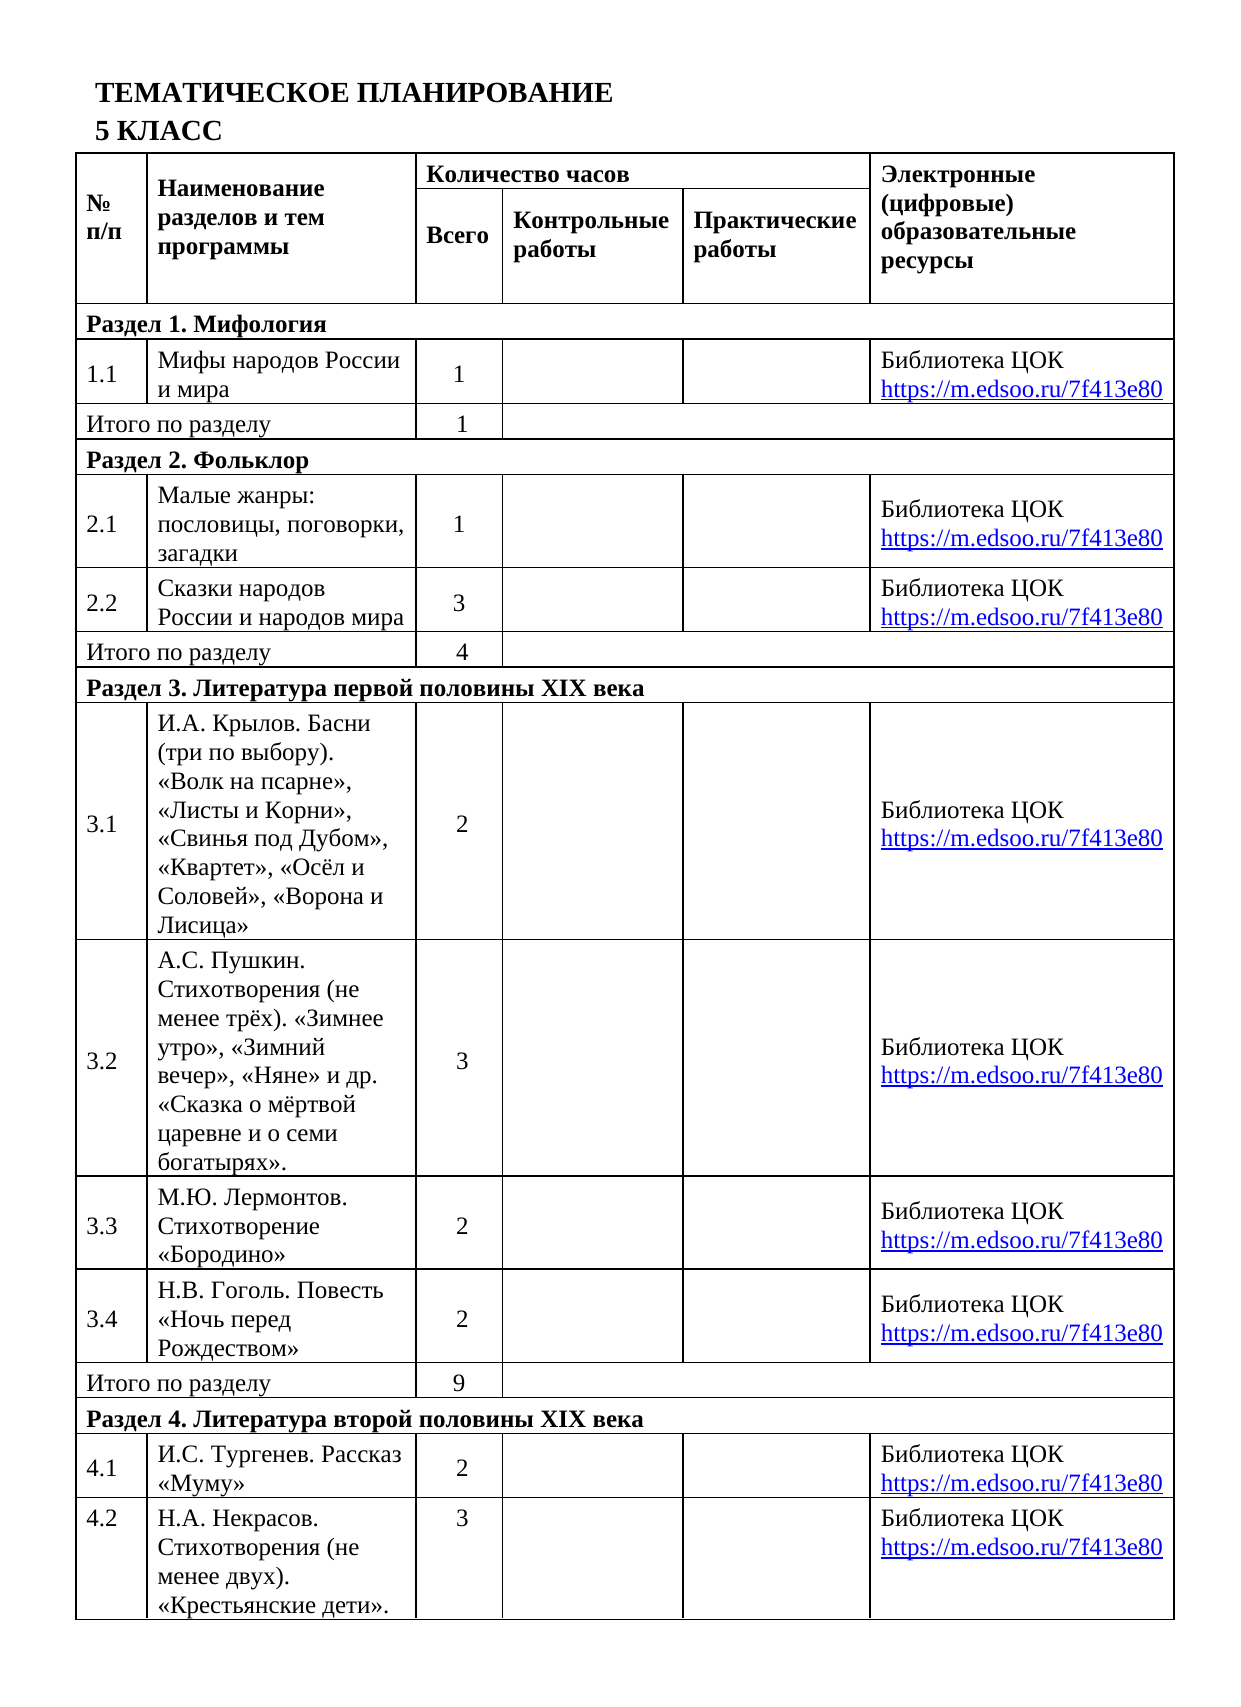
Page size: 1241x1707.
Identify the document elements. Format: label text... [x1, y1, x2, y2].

table_cell Контрольные работы [503, 189, 682, 303]
table_cell А.С. Пушкин. Стихотворения (не менее трёх). «Зимнее утро», «Зимний вечер», «Няне» и др. «Сказка о мёртвой царевне и о семи богатырях». [148, 940, 415, 1175]
table_cell 3.1 [77, 703, 146, 938]
table_cell 2 [417, 1270, 502, 1361]
table_cell [503, 340, 682, 402]
table_cell И.С. Тургенев. Рассказ «Муму» [148, 1434, 415, 1497]
table_cell [684, 340, 869, 402]
table_cell 4.1 [77, 1434, 146, 1497]
table_cell [684, 1498, 869, 1618]
table_cell Библиотека ЦОК https://m.edsoo.ru/7f413e80 [871, 340, 1173, 402]
text ТЕМАТИЧЕСКОЕ ПЛАНИРОВАНИЕ [87, 75, 1165, 108]
table_cell 1 [417, 475, 502, 566]
table_cell [503, 1270, 682, 1361]
table_cell Библиотека ЦОК https://m.edsoo.ru/7f413e80 [871, 1434, 1173, 1497]
table_cell М.Ю. Лермонтов. Стихотворение «Бородино» [148, 1177, 415, 1268]
table_cell [503, 940, 682, 1175]
table_cell 3 [417, 568, 502, 631]
table_cell Раздел 4. Литература второй половины XIX века [77, 1398, 1173, 1432]
table_cell [684, 1434, 869, 1497]
table_header Электронные (цифровые) образовательные ресурсы [871, 154, 1173, 303]
text 5 КЛАСС [87, 113, 1165, 147]
table_cell Сказки народов России и народов мира [148, 568, 415, 631]
table_cell Библиотека ЦОК https://m.edsoo.ru/7f413e80 [871, 475, 1173, 566]
table_cell Библиотека ЦОК https://m.edsoo.ru/7f413e80 [871, 1177, 1173, 1268]
table_cell 1 [417, 340, 502, 402]
table_cell 3.4 [77, 1270, 146, 1361]
table_cell [503, 404, 1173, 438]
table_cell Библиотека ЦОК https://m.edsoo.ru/7f413e80 [871, 703, 1173, 938]
table_cell 2.1 [77, 475, 146, 566]
table_cell Раздел 2. Фольклор [77, 440, 1173, 473]
table_cell [503, 568, 682, 631]
table_header № п/п [77, 154, 146, 303]
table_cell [871, 1498, 1173, 1618]
table_cell 2 [417, 703, 502, 938]
table_cell Библиотека ЦОК https://m.edsoo.ru/7f413e80 [871, 1270, 1173, 1361]
table_header Количество часов [417, 154, 869, 188]
table_cell Итого по разделу [77, 404, 415, 438]
table_cell [684, 1270, 869, 1361]
table_cell [503, 1498, 682, 1618]
table_cell [503, 703, 682, 938]
table_cell Раздел 1. Мифология [77, 304, 1173, 338]
table_cell [684, 568, 869, 631]
table_cell [684, 1177, 869, 1268]
table_cell 2 [417, 1434, 502, 1497]
table_cell 3 [417, 1498, 502, 1618]
table_cell [503, 475, 682, 566]
table_cell 4 [417, 632, 502, 666]
table_cell [503, 1363, 1173, 1397]
table_cell Раздел 3. Литература первой половины XIX века [77, 668, 1173, 702]
table_cell [684, 940, 869, 1175]
table_cell 3.2 [77, 940, 146, 1175]
table_cell Библиотека ЦОК https://m.edsoo.ru/7f413e80 [871, 568, 1173, 631]
table_header Наименование разделов и тем программы [148, 154, 415, 303]
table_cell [148, 1498, 415, 1618]
table_cell Всего [417, 189, 502, 303]
table_cell [684, 703, 869, 938]
table_cell Итого по разделу [77, 632, 415, 666]
table_cell 1.1 [77, 340, 146, 402]
table_cell 3.3 [77, 1177, 146, 1268]
table_cell 3 [417, 940, 502, 1175]
table_cell [503, 1434, 682, 1497]
table_cell 2.2 [77, 568, 146, 631]
table_cell 4.2 [77, 1498, 146, 1618]
table_cell 1 [417, 404, 502, 438]
table_cell Практические работы [684, 189, 869, 303]
table_cell Н.В. Гоголь. Повесть «Ночь перед Рождеством» [148, 1270, 415, 1361]
table_cell Мифы народов России и мира [148, 340, 415, 402]
table_cell [503, 632, 1173, 666]
table_cell Итого по разделу [77, 1363, 415, 1397]
table_cell Библиотека ЦОК https://m.edsoo.ru/7f413e80 [871, 940, 1173, 1175]
table_cell 2 [417, 1177, 502, 1268]
table_cell Малые жанры: пословицы, поговорки, загадки [148, 475, 415, 566]
table_cell 9 [417, 1363, 502, 1397]
table_cell И.А. Крылов. Басни (три по выбору). «Волк на псарне», «Листы и Корни», «Свинья под Дубом», «Квартет», «Осёл и Соловей», «Ворона и Лисица» [148, 703, 415, 938]
table_cell [503, 1177, 682, 1268]
table_cell [684, 475, 869, 566]
